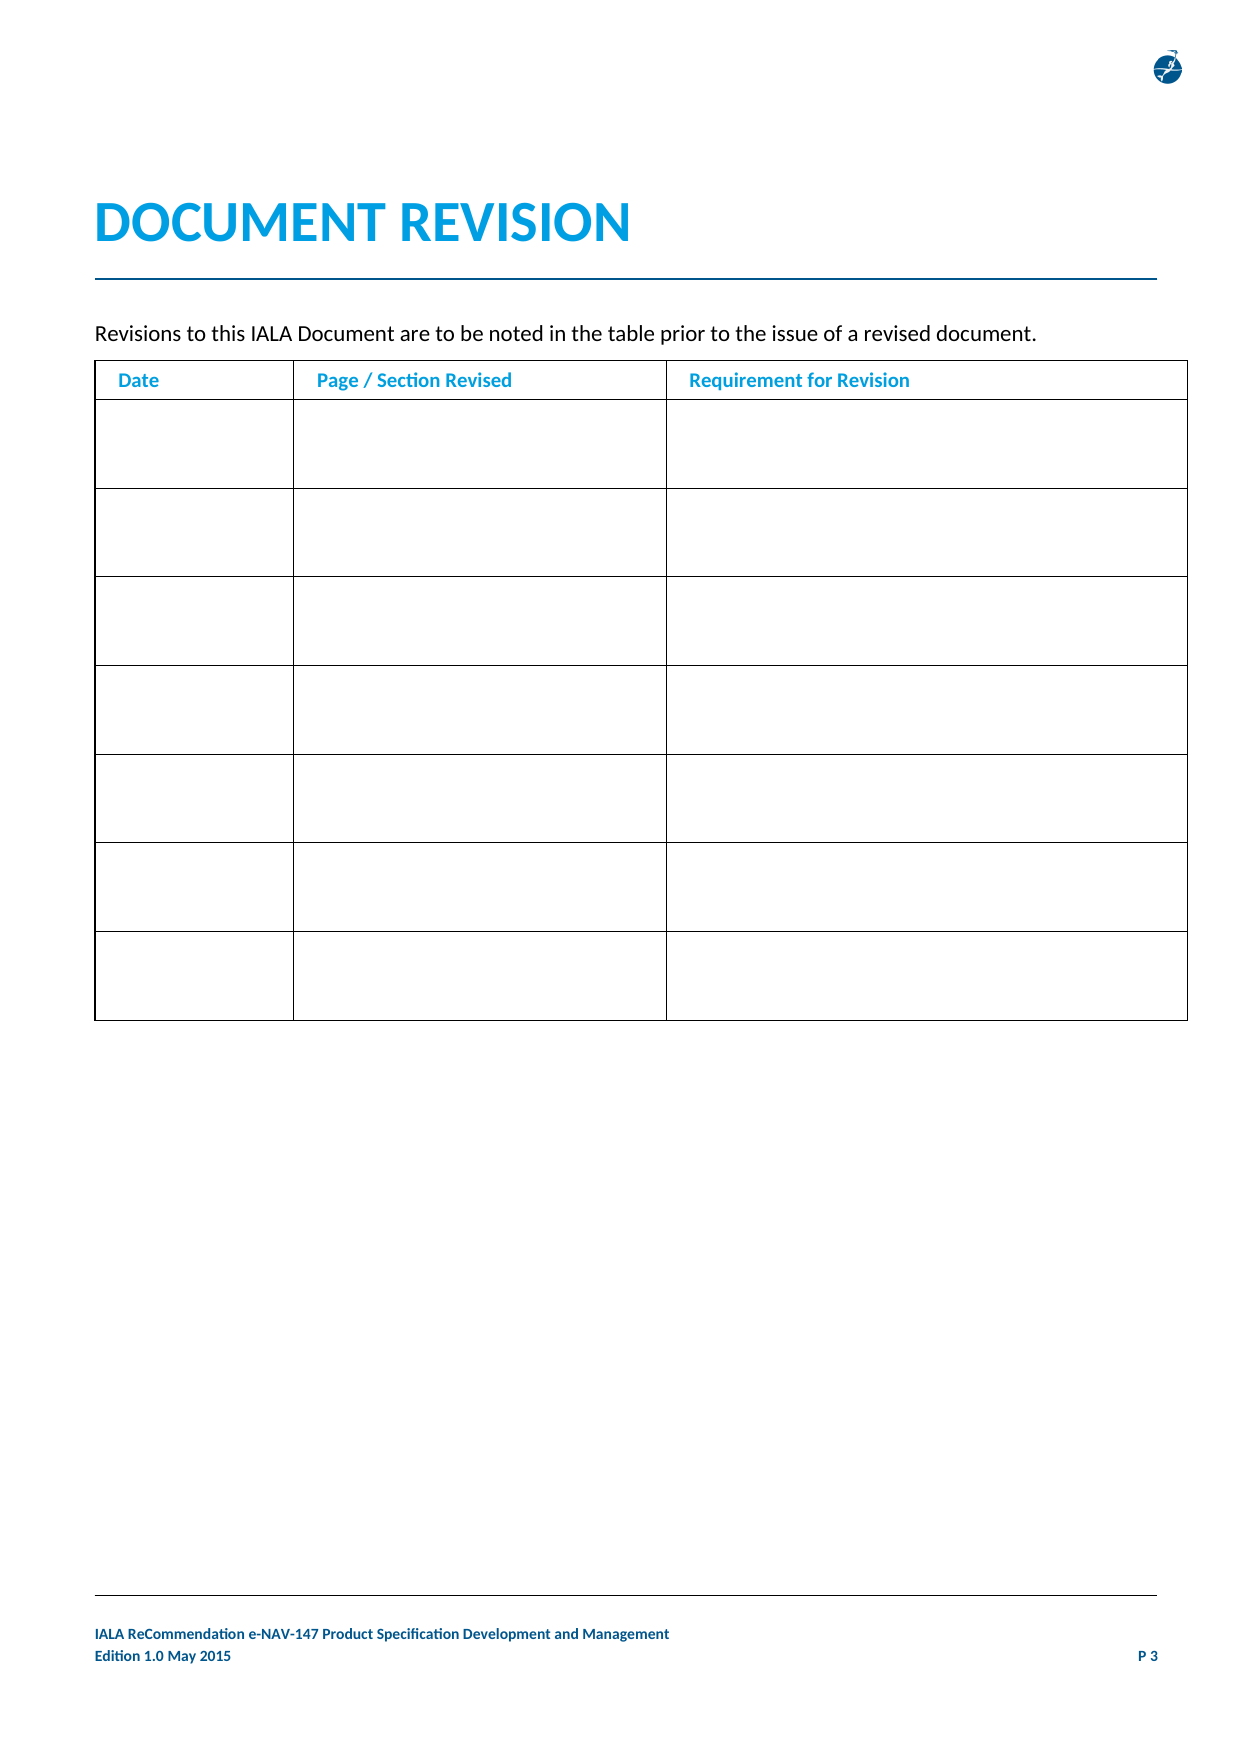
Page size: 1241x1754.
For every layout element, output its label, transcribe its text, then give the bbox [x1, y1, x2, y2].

table_cell [294, 400, 666, 488]
table_cell [294, 577, 666, 665]
table_cell [667, 666, 1187, 753]
table_header Date [96, 361, 293, 399]
table_cell [96, 666, 293, 753]
table_cell [667, 932, 1187, 1019]
table_header Requirement for Revision [667, 361, 1187, 399]
table_cell [96, 489, 293, 576]
table_cell [667, 755, 1187, 842]
table_cell [96, 400, 293, 488]
table_cell [294, 666, 666, 753]
table_cell [294, 932, 666, 1019]
table_cell [294, 843, 666, 931]
table_cell [96, 843, 293, 931]
table_cell [96, 577, 293, 665]
table_cell [667, 400, 1187, 488]
table_cell [96, 932, 293, 1019]
table_cell [294, 489, 666, 576]
table_cell [294, 755, 666, 842]
table_cell [667, 843, 1187, 931]
text Revisions to this IALA Document are to be noted in the table prior to the issue of a revised document. [94, 319, 1157, 347]
table_header Page / Section Revised [294, 361, 666, 399]
table_cell [667, 489, 1187, 576]
table_cell [667, 577, 1187, 665]
picture [1122, 0, 1241, 119]
table_cell [96, 755, 293, 842]
